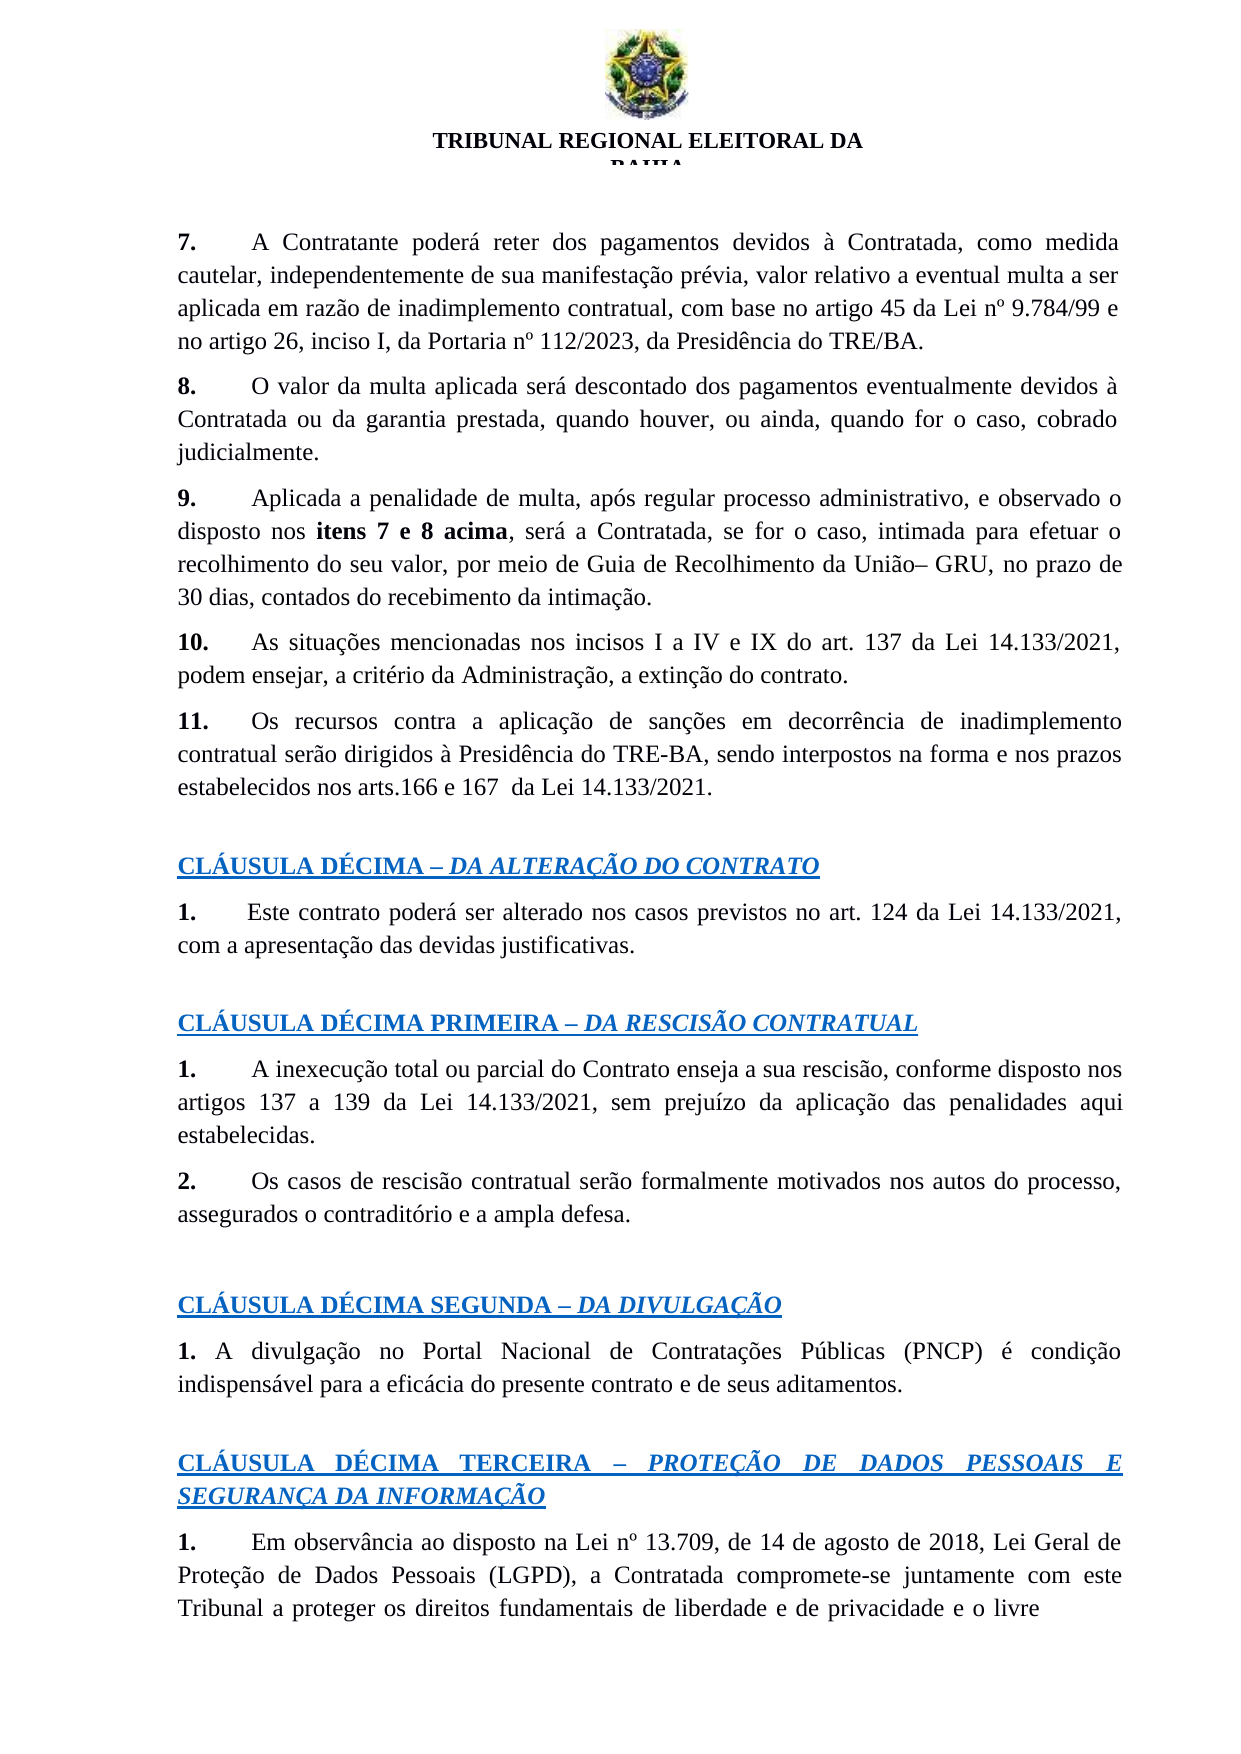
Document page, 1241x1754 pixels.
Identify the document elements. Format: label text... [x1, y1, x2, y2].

list A inexecução total ou parcial do Contrato enseja a sua rescisão, conforme disposto nos artigos 137 a 139 da Lei 14.133/2021, sem prejuízo da aplicação das penalidades aqui estabelecidas. [177, 1054, 1123, 1149]
list A Contratante poderá reter dos pagamentos devidos à Contratada, como medida cautelar, independentemente de sua manifestação prévia, valor relativo a eventual multa a ser aplicada em razão de inadimplemento contratual, com base no artigo 45 da Lei nº 9.784/99 e no artigo 26, inciso I, da Portaria nº 112/2023, da Presidência do TRE/BA. [177, 227, 1119, 354]
text 1. Este contrato poderá ser alterado nos casos previstos no art. 124 da Lei 14.133/2021, com a apresentação das devidas justificativas. [177, 897, 1122, 958]
list As situações mencionadas nos incisos I a IV e IX do art. 137 da Lei 14.133/2021, podem ensejar, a critério da Administração, a extinção do contrato. [177, 627, 1122, 689]
picture [605, 29, 689, 120]
list O valor da multa aplicada será descontado dos pagamentos eventualmente devidos à Contratada ou da garantia prestada, quando houver, ou ainda, quando for o caso, cobrado judicialmente. [177, 371, 1119, 466]
text CLÁUSULA DÉCIMA PRIMEIRA – DA RESCISÃO CONTRATUAL [177, 1008, 1194, 1037]
text CLÁUSULA DÉCIMA – DA ALTERAÇÃO DO CONTRATO [177, 851, 1194, 879]
list Aplicada a penalidade de multa, após regular processo administrativo, e observado o disposto nos itens 7 e 8 acima, será a Contratada, se for o caso, intimada para efetuar o recolhimento do seu valor, por meio de Guia de Recolhimento da União– GRU, no prazo de 30 dias, contados do recebimento da intimação. [177, 483, 1123, 611]
list Os recursos contra a aplicação de sanções em decorrência de inadimplemento contratual serão dirigidos à Presidência do TRE-BA, sendo interpostos na forma e nos prazos estabelecidos nos arts.166 e 167 da Lei 14.133/2021. [177, 706, 1122, 801]
text 1. A divulgação no Portal Nacional de Contratações Públicas (PNCP) é condição indispensável para a eficácia do presente contrato e de seus aditamentos. [177, 1336, 1122, 1398]
list Em observância ao disposto na Lei nº 13.709, de 14 de agosto de 2018, Lei Geral de Proteção de Dados Pessoais (LGPD), a Contratada compromete-se juntamente com este Tribunal a proteger os direitos fundamentais de liberdade e de privacidade e o livre [177, 1527, 1122, 1621]
text CLÁUSULA DÉCIMA TERCEIRA – PROTEÇÃO DE DADOS PESSOAIS E SEGURANÇA DA INFORMAÇÃO [177, 1476, 1123, 1510]
text CLÁUSULA DÉCIMA SEGUNDA – DA DIVULGAÇÃO [177, 1290, 1194, 1319]
text CLÁUSULA DÉCIMA TERCEIRA – PROTEÇÃO DE DADOS PESSOAIS E SEGURANÇA DA INFORMAÇÃO [177, 1448, 1123, 1473]
list Os casos de rescisão contratual serão formalmente motivados nos autos do processo, assegurados o contraditório e a ampla defesa. [177, 1166, 1122, 1228]
